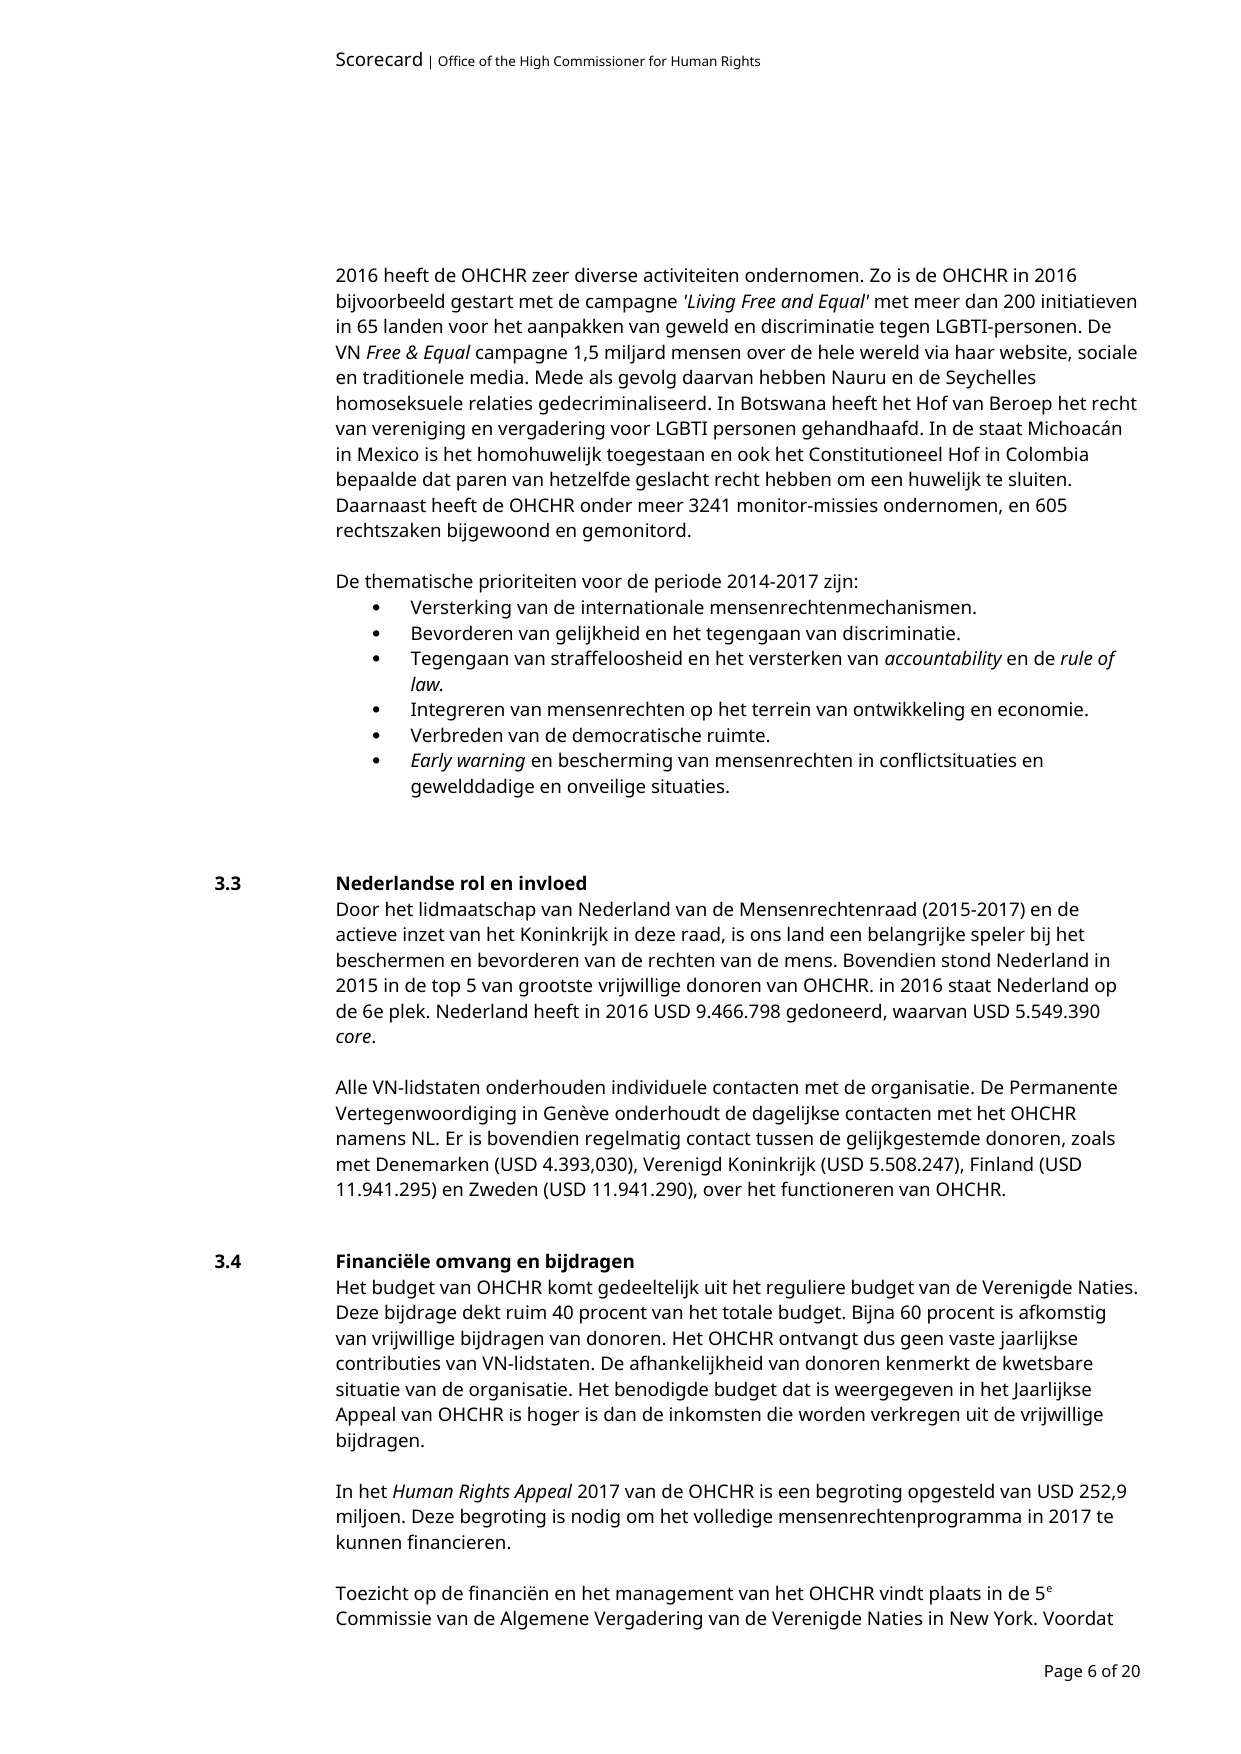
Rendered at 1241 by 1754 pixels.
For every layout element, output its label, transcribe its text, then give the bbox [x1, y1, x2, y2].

list Versterking van de internationale mensenrechtenmechanismen. [373, 594, 1140, 620]
list Tegengaan van straffeloosheid en het versterken van accountability en de rule of law. [373, 645, 1140, 696]
text In het Human Rights Appeal 2017 van de OHCHR is een begroting opgesteld van USD 252,9 miljoen. Deze begroting is nodig om het volledige mensenrechtenprogramma in 2017 te kunnen financieren. [335, 1478, 1140, 1555]
subtitle 3.3 Nederlandse rol en invloed [214, 870, 1140, 896]
list Early warning en bescherming van mensenrechten in conflictsituaties en gewelddadige en onveilige situaties. [373, 747, 1140, 798]
subtitle 3.4 Financiële omvang en bijdragen [214, 1248, 1140, 1274]
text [335, 262, 1140, 543]
list Bevorderen van gelijkheid en het tegengaan van discriminatie. [373, 620, 1140, 645]
text Alle VN-lidstaten onderhouden individuele contacten met de organisatie. De Permanente Vertegenwoordiging in Genève onderhoudt de dagelijkse contacten met het OHCHR namens NL. Er is bovendien regelmatig contact tussen de gelijkgestemde donoren, zoals met Denemarken (USD 4.393,030), Verenigd Koninkrijk (USD 5.508.247), Finland (USD 11.941.295) en Zweden (USD 11.941.290), over het functioneren van OHCHR. [335, 1074, 1140, 1202]
list Integreren van mensenrechten op het terrein van ontwikkeling en economie. [373, 696, 1140, 722]
text Het budget van OHCHR komt gedeeltelijk uit het reguliere budget van de Verenigde Naties. Deze bijdrage dekt ruim 40 procent van het totale budget. Bijna 60 procent is afkomstig van vrijwillige bijdragen van donoren. Het OHCHR ontvangt dus geen vaste jaarlijkse contributies van VN-lidstaten. De afhankelijkheid van donoren kenmerkt de kwetsbare situatie van de organisatie. Het benodigde budget dat is weergegeven in het Jaarlijkse Appeal van OHCHR is hoger is dan de inkomsten die worden verkregen uit de vrijwillige bijdragen. [335, 1274, 1140, 1453]
text Door het lidmaatschap van Nederland van de Mensenrechtenraad (2015-2017) en de actieve inzet van het Koninkrijk in deze raad, is ons land een belangrijke speler bij het beschermen en bevorderen van de rechten van de mens. Bovendien stond Nederland in 2015 in de top 5 van grootste vrijwillige donoren van OHCHR. in 2016 staat Nederland op de 6e plek. Nederland heeft in 2016 USD 9.466.798 gedoneerd, waarvan USD 5.549.390 core. [335, 896, 1140, 1049]
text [335, 1580, 1140, 1631]
list Verbreden van de democratische ruimte. [373, 722, 1140, 747]
text De thematische prioriteiten voor de periode 2014-2017 zijn: [335, 569, 1140, 594]
